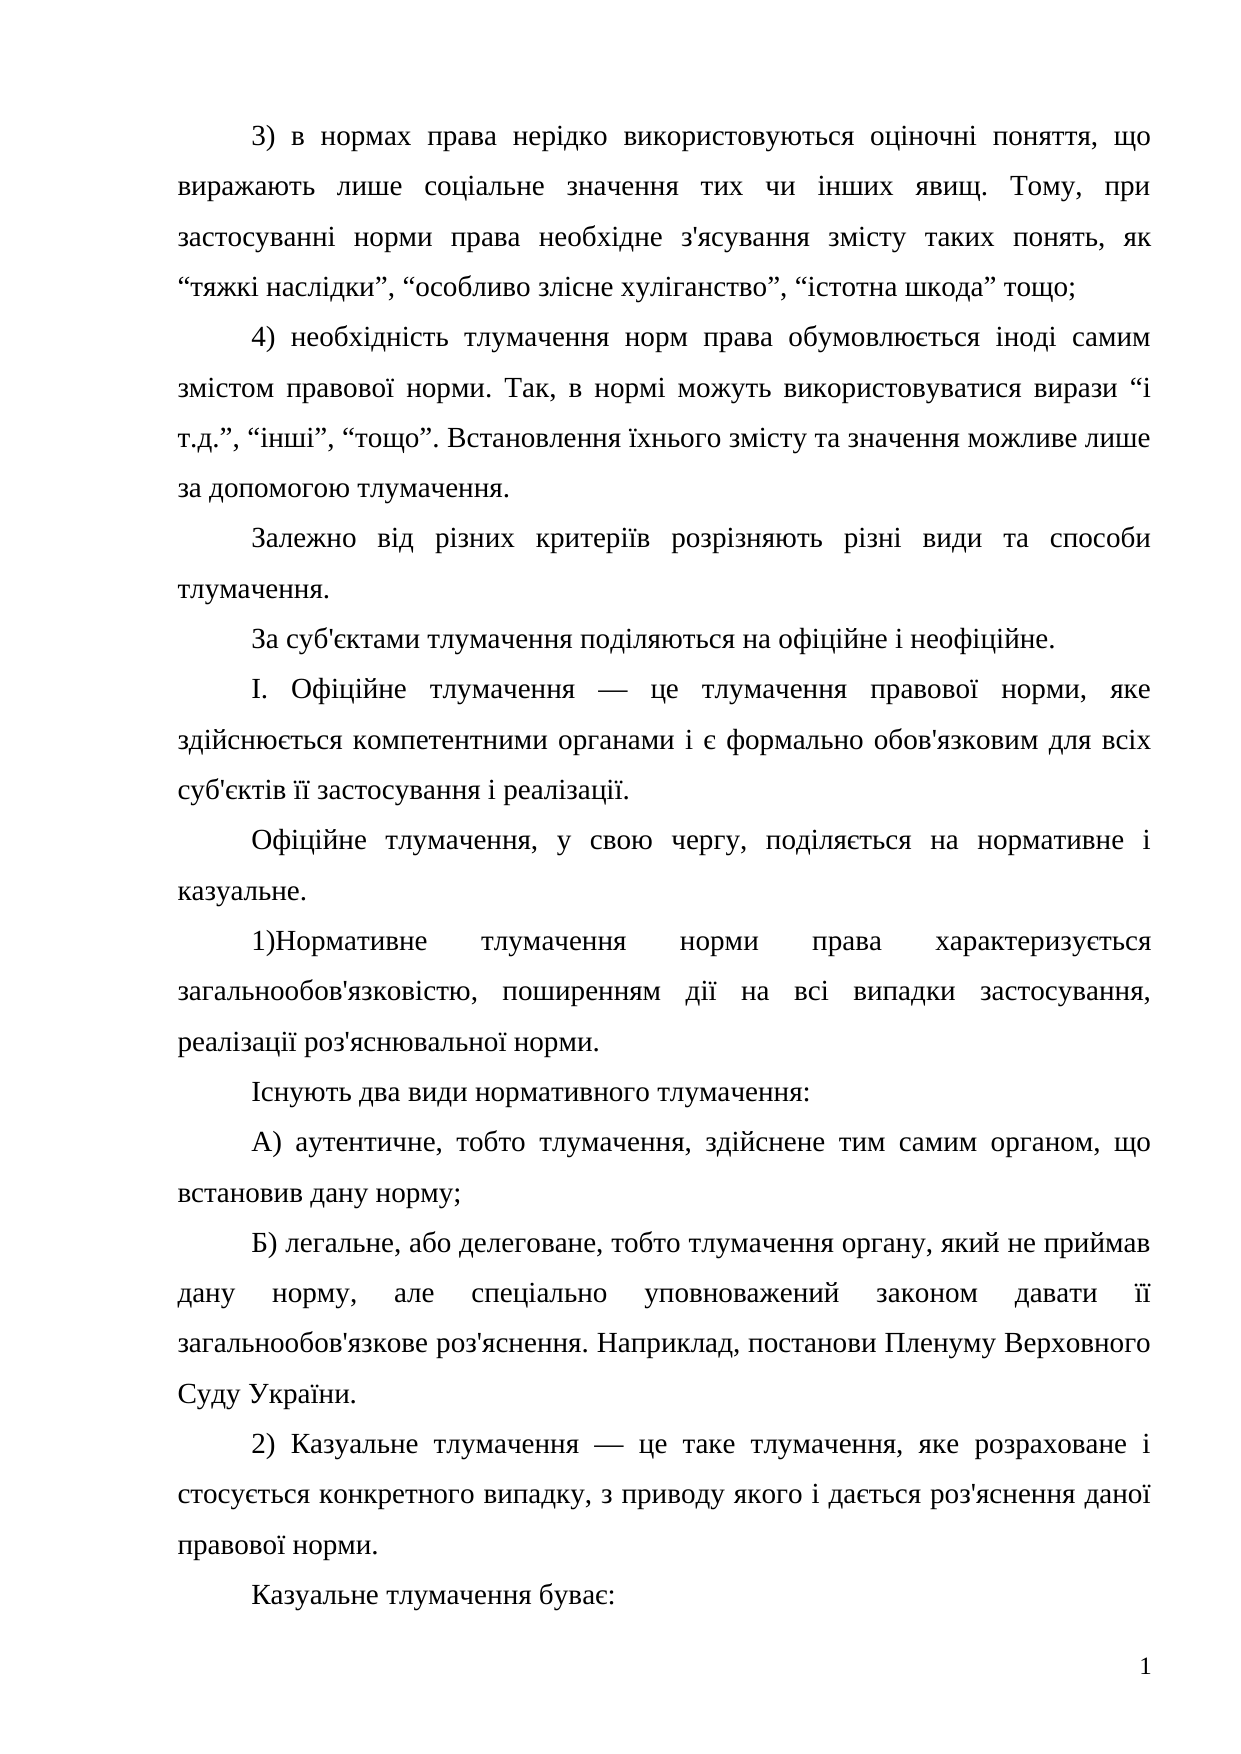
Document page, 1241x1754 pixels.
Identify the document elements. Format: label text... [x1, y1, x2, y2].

text 3) в нормах права нерідко використовуються оціночні поняття, що виражають лише соціальне значення тих чи інших явищ. Тому, при застосуванні норми права необхідне з'ясування змісту таких понять, як “тяжкі наслідки”, “особливо злісне хуліганство”, “істотна шкода” тощо; [177, 118, 1152, 303]
text А) аутентичне, тобто тлумачення, здійснене тим самим органом, що встановив дану норму; [177, 1124, 1152, 1208]
text 4) необхідність тлумачення норм права обумовлюється іноді самим змістом правової норми. Так, в нормі можуть використовуватися вирази “і т.д.”, “інші”, “тощо”. Встановлення їхнього змісту та значення можливе лише за допомогою тлумачення. [177, 319, 1152, 504]
text Залежно від різних критеріїв розрізняють різні види та способи тлумачення. [177, 521, 1152, 604]
text 2) Казуальне тлумачення — це таке тлумачення, яке розраховане і стосується конкретного випадку, з приводу якого і дається роз'яснення даної правової норми. [177, 1426, 1152, 1560]
text Існують два види нормативного тлумачення: [177, 1074, 1152, 1108]
text І. Офіційне тлумачення — це тлумачення правової норми, яке здійснюється компетентними органами і є формально обов'язковим для всіх суб'єктів її застосування і реалізації. [177, 672, 1152, 806]
text Б) легальне, або делеговане, тобто тлумачення органу, який не приймав дану норму, але спеціально уповноважений законом давати її загальнообов'язкове роз'яснення. Наприклад, постанови Пленуму Верховного Суду України. [177, 1225, 1152, 1409]
text За суб'єктами тлумачення поділяються на офіційне і неофіційне. [177, 621, 1152, 655]
text Казуальне тлумачення буває: [177, 1577, 1152, 1611]
text Офіційне тлумачення, у свою чергу, поділяється на нормативне і казуальне. [177, 822, 1152, 906]
text 1)Нормативне тлумачення норми права характеризується загальнообов'язковістю, поширенням дії на всі випадки застосування, реалізації роз'яснювальної норми. [177, 923, 1152, 1057]
